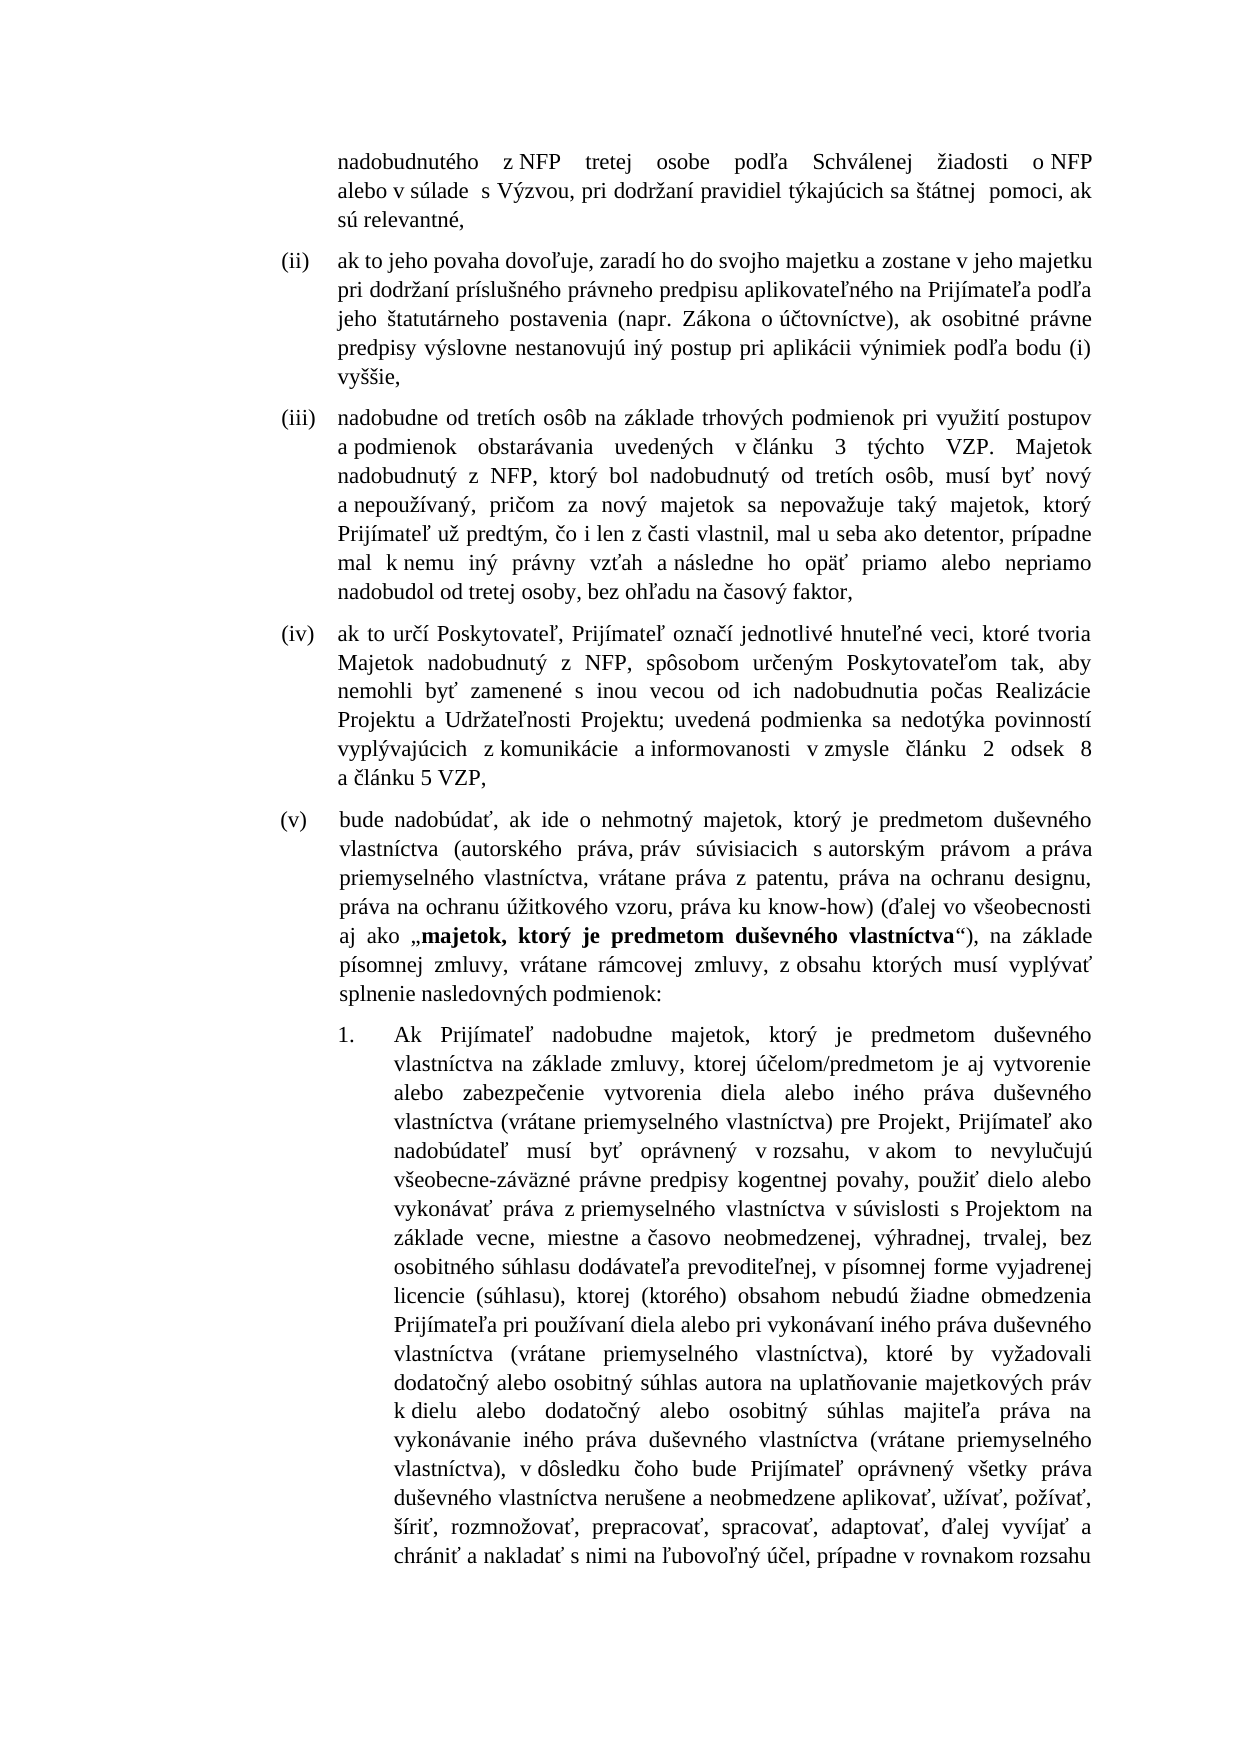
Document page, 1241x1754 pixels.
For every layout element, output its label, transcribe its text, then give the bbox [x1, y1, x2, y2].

list ak to jeho povaha dovoľuje, zaradí ho do svojho majetku a zostane v jeho majetku pri dodržaní príslušného právneho predpisu aplikovateľného na Prijímateľa podľa jeho štatutárneho postavenia (napr. Zákona o účtovníctve), ak osobitné právne predpisy výslovne nestanovujú iný postup pri aplikácii výnimiek podľa bodu (i) vyššie, [281, 247, 1092, 389]
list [281, 148, 1092, 232]
list ak to určí Poskytovateľ, Prijímateľ označí jednotlivé hnuteľné veci, ktoré tvoria Majetok nadobudnutý z NFP, spôsobom určeným Poskytovateľom tak, aby nemohli byť zamenené s inou vecou od ich nadobudnutia počas Realizácie Projektu a Udržateľnosti Projektu; uvedená podmienka sa nedotýka povinností vyplývajúcich z komunikácie a informovanosti v zmysle článku 2 odsek 8 a článku 5 VZP, [281, 619, 1092, 791]
list nadobudne od tretích osôb na základe trhových podmienok pri využití postupov a podmienok obstarávania uvedených v článku 3 týchto VZP. Majetok nadobudnutý z NFP, ktorý bol nadobudnutý od tretích osôb, musí byť nový a nepoužívaný, pričom za nový majetok sa nepovažuje taký majetok, ktorý Prijímateľ už predtým, čo i len z časti vlastnil, mal u seba ako detentor, prípadne mal k nemu iný právny vzťah a následne ho opäť priamo alebo nepriamo nadobudol od tretej osoby, bez ohľadu na časový faktor, [281, 404, 1092, 604]
list bude nadobúdať, ak ide o nehmotný majetok, ktorý je predmetom duševného vlastníctva (autorského práva, práv súvisiacich s autorským právom a práva priemyselného vlastníctva, vrátane práva z patentu, práva na ochranu designu, práva na ochranu úžitkového vzoru, práva ku know-how) (ďalej vo všeobecnosti aj ako „majetok, ktorý je predmetom duševného vlastníctva“), na základe písomnej zmluvy, vrátane rámcovej zmluvy, z obsahu ktorých musí vyplývať splnenie nasledovných podmienok: [280, 806, 1092, 1006]
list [337, 1021, 1092, 1569]
